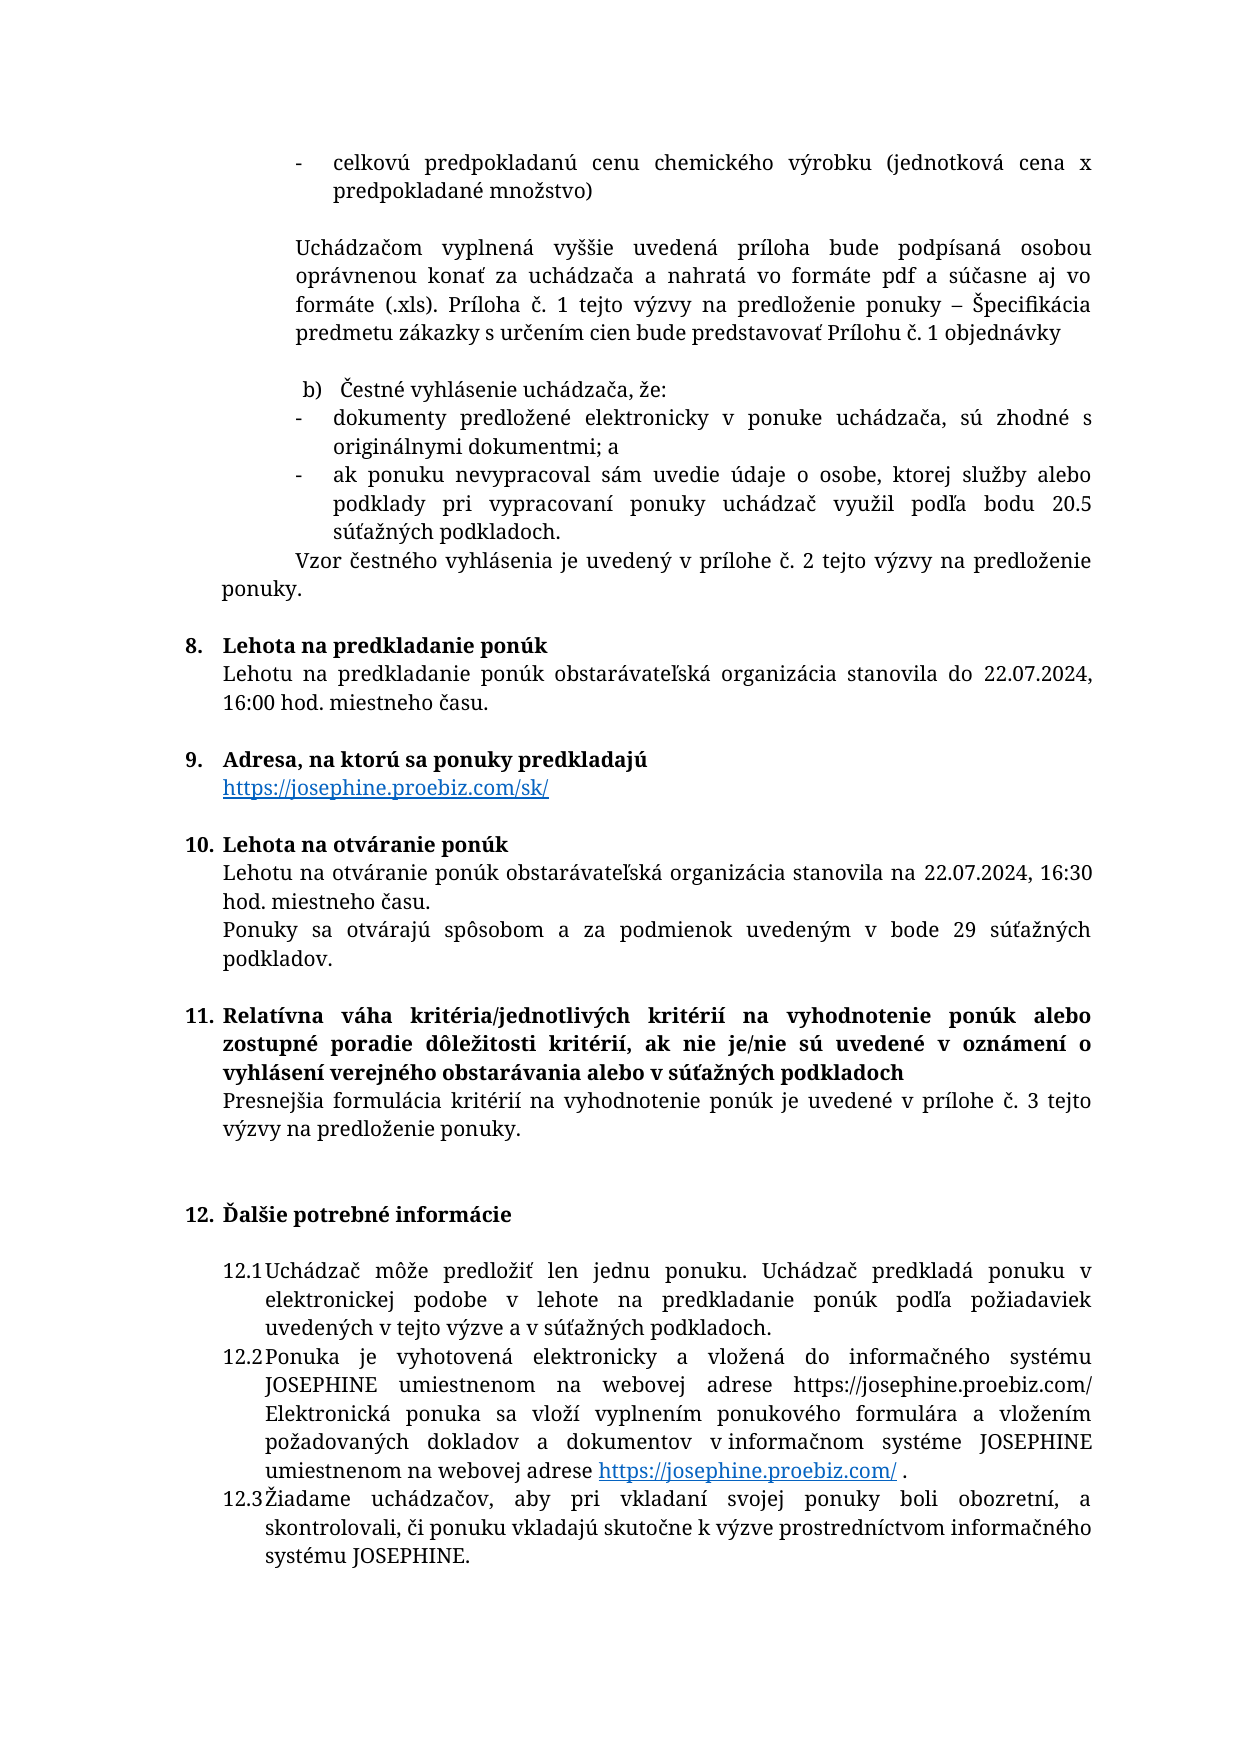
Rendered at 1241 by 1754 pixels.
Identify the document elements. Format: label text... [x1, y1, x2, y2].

list Lehotu na otváranie ponúk obstarávateľská organizácia stanovila na 22.07.2024, 16:30 hod. miestneho času. [223, 858, 1093, 915]
list Relatívna váha kritéria/jednotlivých kritérií na vyhodnotenie ponúk alebo zostupné poradie dôležitosti kritérií, ak nie je/nie sú uvedené v oznámení o vyhlásení verejného obstarávania alebo v súťažných podkladoch [185, 1001, 1093, 1086]
text Vzor čestného vyhlásenia je uvedený v prílohe č. 2 tejto výzvy na predloženie ponuky. [221, 546, 1093, 603]
list dokumenty predložené elektronicky v ponuke uchádzača, sú zhodné s originálnymi dokumentmi; a [295, 403, 1093, 460]
list Lehota na otváranie ponúk [185, 830, 1093, 858]
list ak ponuku nevypracoval sám uvedie údaje o osobe, ktorej služby alebo podklady pri vypracovaní ponuky uchádzač využil podľa bodu 20.5 súťažných podkladoch. [295, 460, 1093, 546]
list Uchádzač môže predložiť len jednu ponuku. Uchádzač predkladá ponuku v elektronickej podobe v lehote na predkladanie ponúk podľa požiadaviek uvedených v tejto výzve a v súťažných podkladoch. [223, 1257, 1093, 1342]
list https://josephine.proebiz.com/sk/ [223, 773, 1093, 802]
list Adresa, na ktorú sa ponuky predkladajú [185, 745, 1093, 773]
list Čestné vyhlásenie uchádzača, že: [302, 375, 1093, 403]
text Uchádzačom vyplnená vyššie uvedená príloha bude podpísaná osobou oprávnenou konať za uchádzača a nahratá vo formáte pdf a súčasne aj vo formáte (.xls). Príloha č. 1 tejto výzvy na predloženie ponuky – Špecifikácia predmetu zákazky s určením cien bude predstavovať Prílohu č. 1 objednávky [295, 233, 1093, 347]
list Presnejšia formulácia kritérií na vyhodnotenie ponúk je uvedené v prílohe č. 3 tejto výzvy na predloženie ponuky. [223, 1086, 1093, 1143]
list Ponuka je vyhotovená elektronicky a vložená do informačného systému JOSEPHINE umiestnenom na webovej adrese https://josephine.proebiz.com/ Elektronická ponuka sa vloží vyplnením ponukového formulára a vložením požadovaných dokladov a dokumentov v informačnom systéme JOSEPHINE umiestnenom na webovej adrese https://josephine.proebiz.com/ . [223, 1342, 1093, 1484]
list celkovú predpokladanú cenu chemického výrobku (jednotková cena x predpokladané množstvo) [295, 148, 1093, 204]
list Žiadame uchádzačov, aby pri vkladaní svojej ponuky boli obozretní, a skontrolovali, či ponuku vkladajú skutočne k výzve prostredníctvom informačného systému Josephine. [223, 1484, 1093, 1569]
list Lehota na predkladanie ponúk [185, 631, 1093, 659]
list Ďalšie potrebné informácie [185, 1200, 1093, 1228]
list Ponuky sa otvárajú spôsobom a za podmienok uvedeným v bode 29 súťažných podkladov. [223, 915, 1093, 972]
list Lehotu na predkladanie ponúk obstarávateľská organizácia stanovila do 22.07.2024, 16:00 hod. miestneho času. [223, 659, 1093, 716]
